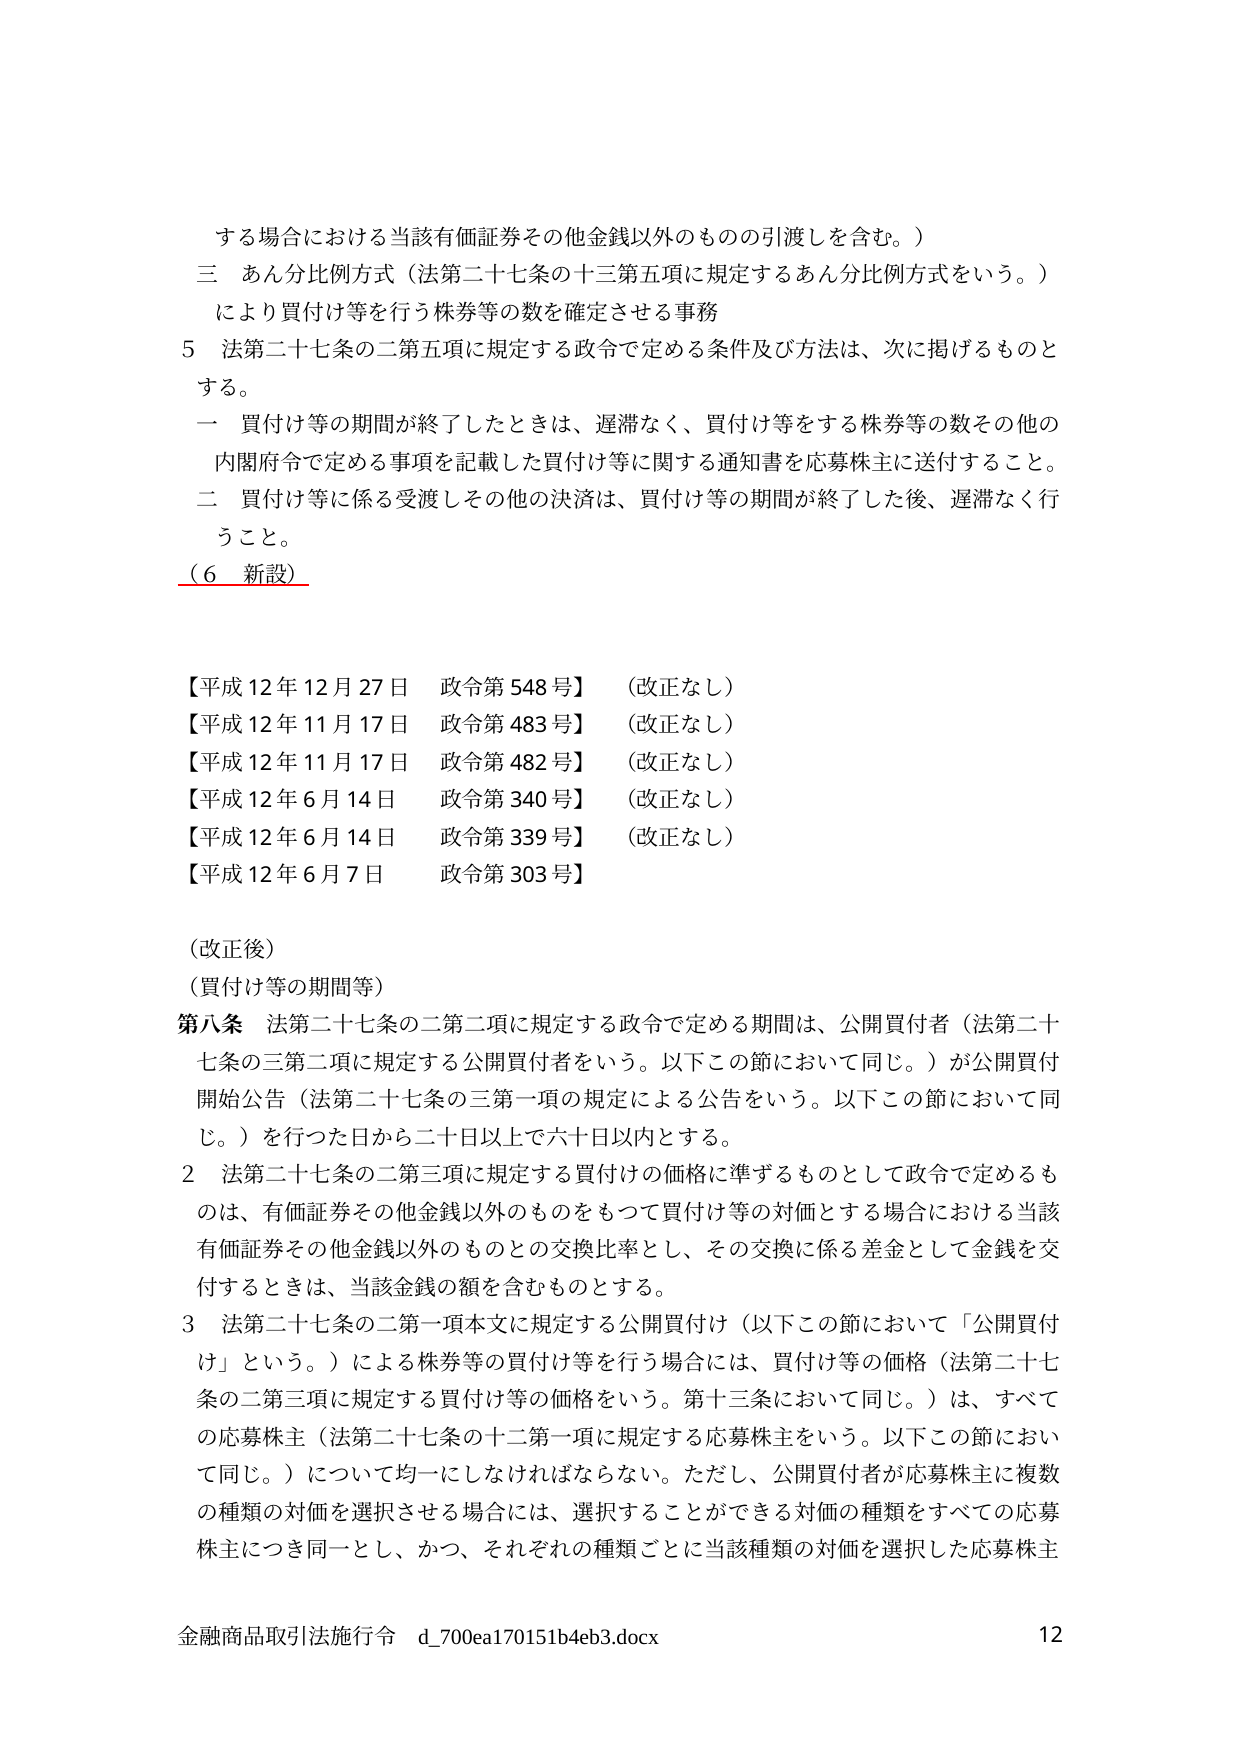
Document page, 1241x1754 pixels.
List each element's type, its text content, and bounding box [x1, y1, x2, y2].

text 【平成12年6月14日 政令第339号】 （改正なし） [177, 817, 1063, 854]
text （買付け等の期間等） [177, 967, 1063, 1004]
text （６ 新設） [177, 554, 1063, 592]
text 二 買付け等に係る受渡しその他の決済は、買付け等の期間が終了した後、遅滞なく行うこと。 [196, 479, 1063, 554]
text （改正後） [177, 929, 1063, 967]
text 【平成12年6月7日 政令第303号】 [177, 854, 1063, 892]
text 【平成12年6月14日 政令第340号】 （改正なし） [177, 779, 1063, 817]
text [196, 217, 1063, 254]
text 三 あん分比例方式（法第二十七条の十三第五項に規定するあん分比例方式をいう。）により買付け等を行う株券等の数を確定させる事務 [196, 254, 1063, 329]
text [177, 1304, 1063, 1567]
text 【平成12年11月17日 政令第482号】 （改正なし） [177, 742, 1063, 779]
text ５ 法第二十七条の二第五項に規定する政令で定める条件及び方法は、次に掲げるものとする。 [177, 329, 1063, 404]
text 一 買付け等の期間が終了したときは、遅滞なく、買付け等をする株券等の数その他の内閣府令で定める事項を記載した買付け等に関する通知書を応募株主に送付すること。 [196, 404, 1063, 479]
text 第八条 法第二十七条の二第二項に規定する政令で定める期間は、公開買付者（法第二十七条の三第二項に規定する公開買付者をいう。以下この節において同じ。）が公開買付開始公告（法第二十七条の三第一項の規定による公告をいう。以下この節において同じ。）を行つた日から二十日以上で六十日以内とする。 [177, 1004, 1063, 1154]
text 【平成12年11月17日 政令第483号】 （改正なし） [177, 704, 1063, 742]
text ２ 法第二十七条の二第三項に規定する買付けの価格に準ずるものとして政令で定めるものは、有価証券その他金銭以外のものをもつて買付け等の対価とする場合における当該有価証券その他金銭以外のものとの交換比率とし、その交換に係る差金として金銭を交付するときは、当該金銭の額を含むものとする。 [177, 1154, 1063, 1304]
text 【平成12年12月27日 政令第548号】 （改正なし） [177, 667, 1063, 704]
